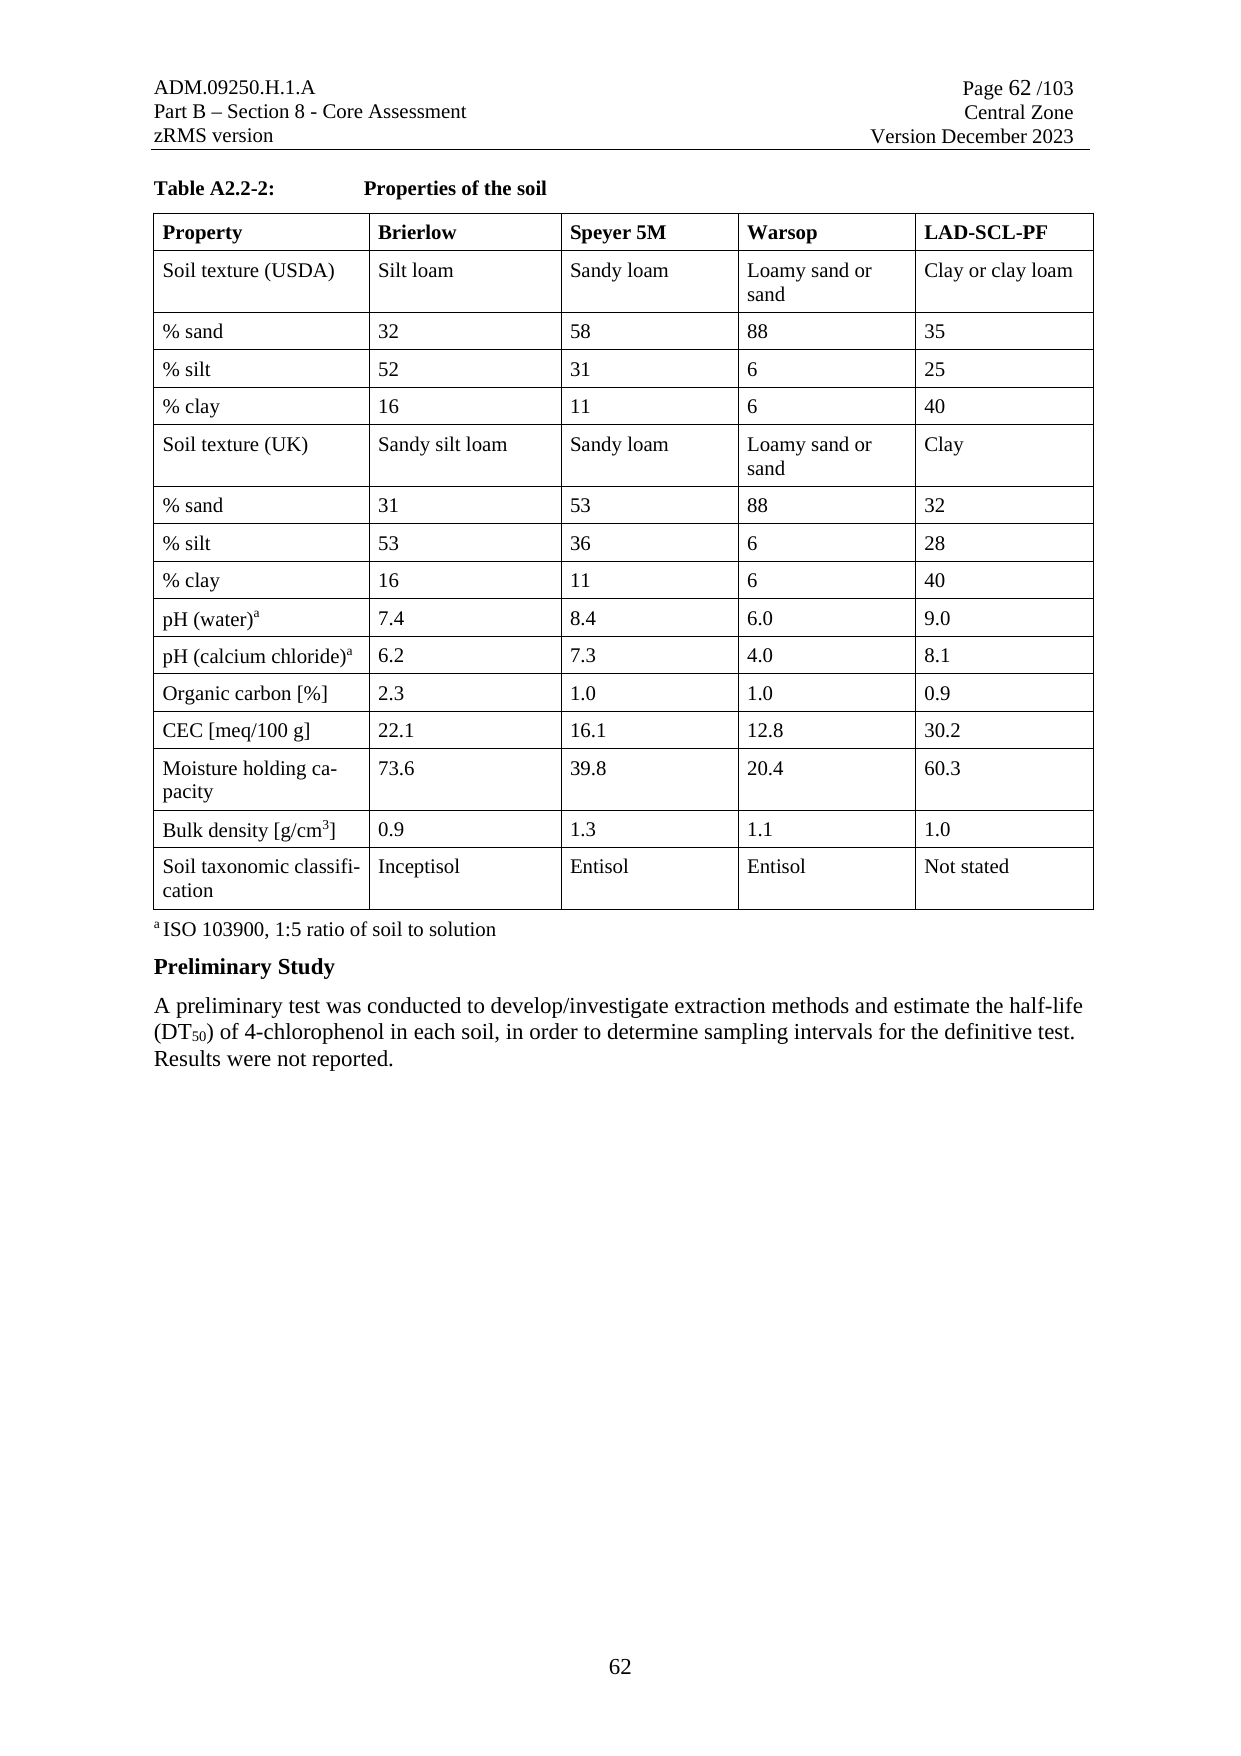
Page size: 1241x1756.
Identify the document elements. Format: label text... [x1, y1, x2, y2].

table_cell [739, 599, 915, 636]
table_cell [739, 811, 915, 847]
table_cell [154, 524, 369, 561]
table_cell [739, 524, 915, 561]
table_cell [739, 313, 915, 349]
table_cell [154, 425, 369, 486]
text A preliminary test was conducted to develop/investigate extraction methods and estimate the half-life (DT50) of 4-chlorophenol in each soil, in order to determine sampling intervals for the definitive test. Results were not reported. [153, 992, 1086, 1071]
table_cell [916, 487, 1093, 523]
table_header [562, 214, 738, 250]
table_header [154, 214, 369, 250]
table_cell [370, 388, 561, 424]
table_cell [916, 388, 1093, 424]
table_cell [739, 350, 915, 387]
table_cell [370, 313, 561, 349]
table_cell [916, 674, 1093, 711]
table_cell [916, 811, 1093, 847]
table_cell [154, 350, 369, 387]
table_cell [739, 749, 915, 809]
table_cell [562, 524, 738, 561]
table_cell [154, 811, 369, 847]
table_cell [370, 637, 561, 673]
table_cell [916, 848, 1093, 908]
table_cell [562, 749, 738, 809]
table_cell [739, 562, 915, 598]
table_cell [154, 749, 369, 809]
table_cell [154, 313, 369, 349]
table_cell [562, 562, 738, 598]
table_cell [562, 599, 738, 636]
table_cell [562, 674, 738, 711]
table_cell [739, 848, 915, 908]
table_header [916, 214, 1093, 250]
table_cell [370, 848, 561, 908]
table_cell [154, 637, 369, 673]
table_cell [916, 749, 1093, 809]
text Table A2.2-2: Properties of the soil [153, 176, 1105, 200]
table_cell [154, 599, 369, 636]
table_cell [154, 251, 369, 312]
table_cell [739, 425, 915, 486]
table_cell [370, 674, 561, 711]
text a ISO 103900, 1:5 ratio of soil to solution [153, 915, 1105, 941]
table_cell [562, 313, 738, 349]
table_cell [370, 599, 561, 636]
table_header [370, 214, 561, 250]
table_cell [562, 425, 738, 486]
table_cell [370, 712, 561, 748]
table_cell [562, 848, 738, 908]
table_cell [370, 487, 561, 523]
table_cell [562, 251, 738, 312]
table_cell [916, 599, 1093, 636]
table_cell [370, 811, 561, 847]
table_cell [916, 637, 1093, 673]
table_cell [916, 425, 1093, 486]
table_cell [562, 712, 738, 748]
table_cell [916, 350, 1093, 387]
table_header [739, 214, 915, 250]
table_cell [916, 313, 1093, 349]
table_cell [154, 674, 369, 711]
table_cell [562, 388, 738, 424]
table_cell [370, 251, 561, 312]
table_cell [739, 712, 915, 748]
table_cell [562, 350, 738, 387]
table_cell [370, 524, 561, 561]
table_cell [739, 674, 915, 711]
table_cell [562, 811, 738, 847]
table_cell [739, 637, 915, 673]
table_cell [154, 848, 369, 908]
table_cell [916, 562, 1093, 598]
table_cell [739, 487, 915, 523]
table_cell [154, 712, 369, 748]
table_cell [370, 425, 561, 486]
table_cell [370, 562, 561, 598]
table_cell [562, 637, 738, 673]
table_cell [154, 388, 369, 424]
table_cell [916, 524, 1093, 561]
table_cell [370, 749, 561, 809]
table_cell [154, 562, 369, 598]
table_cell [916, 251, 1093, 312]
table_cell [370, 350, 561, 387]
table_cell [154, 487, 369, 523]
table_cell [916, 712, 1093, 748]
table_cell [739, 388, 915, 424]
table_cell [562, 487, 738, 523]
subtitle Preliminary Study [153, 953, 1105, 980]
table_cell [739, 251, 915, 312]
